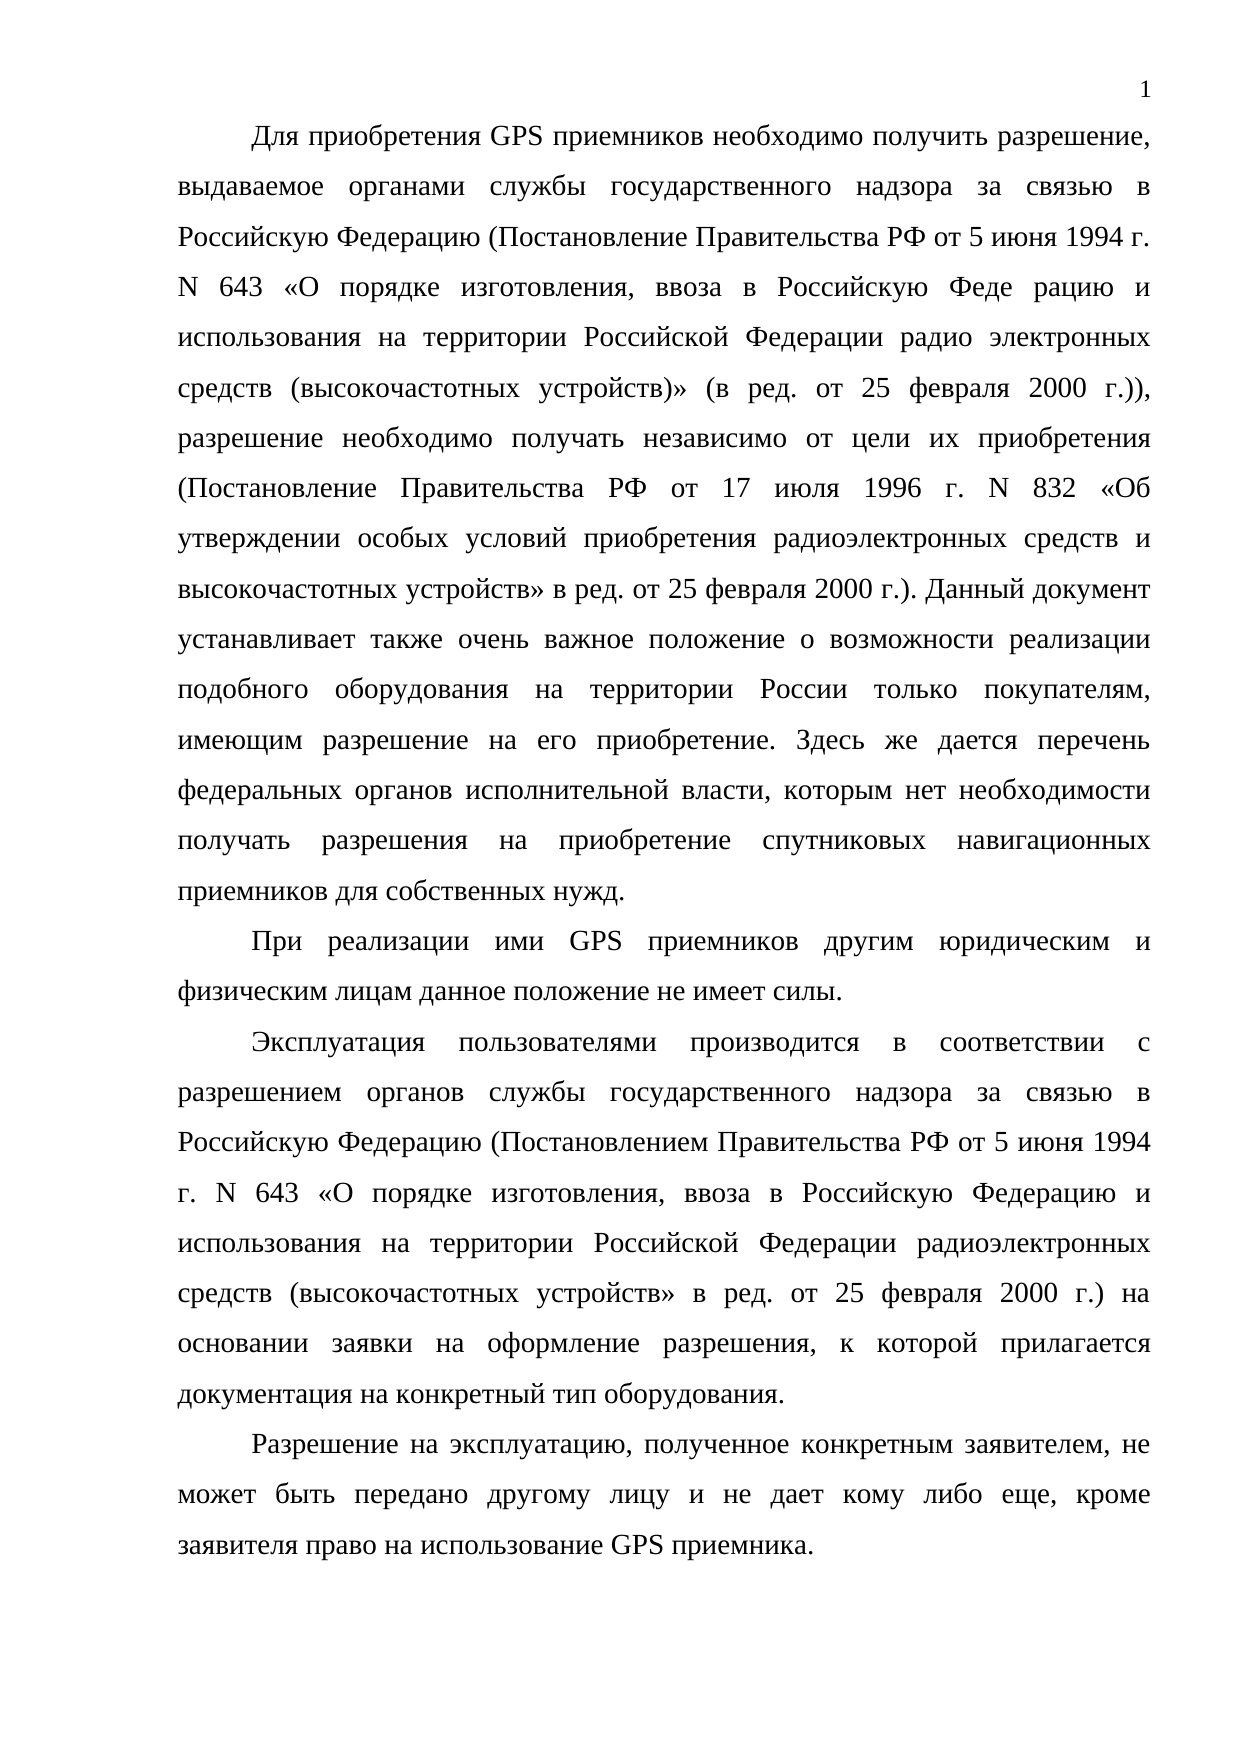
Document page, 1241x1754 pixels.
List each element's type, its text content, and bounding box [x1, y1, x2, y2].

text Эксплуатация пользователями производится в соответствии с разрешением органов службы государственного надзора за связью в Российскую Федерацию (Постановлением Правительства РФ от 5 июня 1994 г. N 643 «О порядке изготовления, ввоза в Российскую Федерацию и использования на территории Российской Федерации радиоэлектронных средств (высокочастотных устройств» в ред. от 25 февраля .) на основании заявки на оформление разрешения, к которой прилагается документация на конкретный тип оборудования. [177, 1024, 1152, 1409]
text Для приобретения GPS приемников необходимо получить разрешение, выдаваемое органами службы государственного надзора за связью в Российскую Федерацию (Постановление Правительства РФ от 5 июня 1994 г. N 643 «О порядке изготовления, ввоза в Российскую Феде рацию и использования на территории Российской Федерации радио электронных средств (высокочастотных устройств)» (в ред. от 25 февраля .)), разрешение необходимо получать независимо от цели их приобретения (Постановление Правительства РФ от 17 июля . N 832 «Об утверждении особых условий приобретения радиоэлектронных средств и высокочастотных устройств» в ред. от 25 февраля .). Данный документ устанавливает также очень важное положение о возможности реализации подобного оборудования на территории России только покупателям, имеющим разрешение на его приобретение. Здесь же дается перечень федеральных органов исполнительной власти, которым нет необходимости получать разрешения на приобретение спутниковых навигационных приемников для собственных нужд. [177, 118, 1152, 906]
text Разрешение на эксплуатацию, полученное конкретным заявителем, не может быть передано другому лицу и не дает кому либо еще, кроме заявителя право на использование GPS приемника. [177, 1426, 1152, 1560]
text При реализации ими GPS приемников другим юридическим и физическим лицам данное положение не имеет силы. [177, 923, 1152, 1007]
